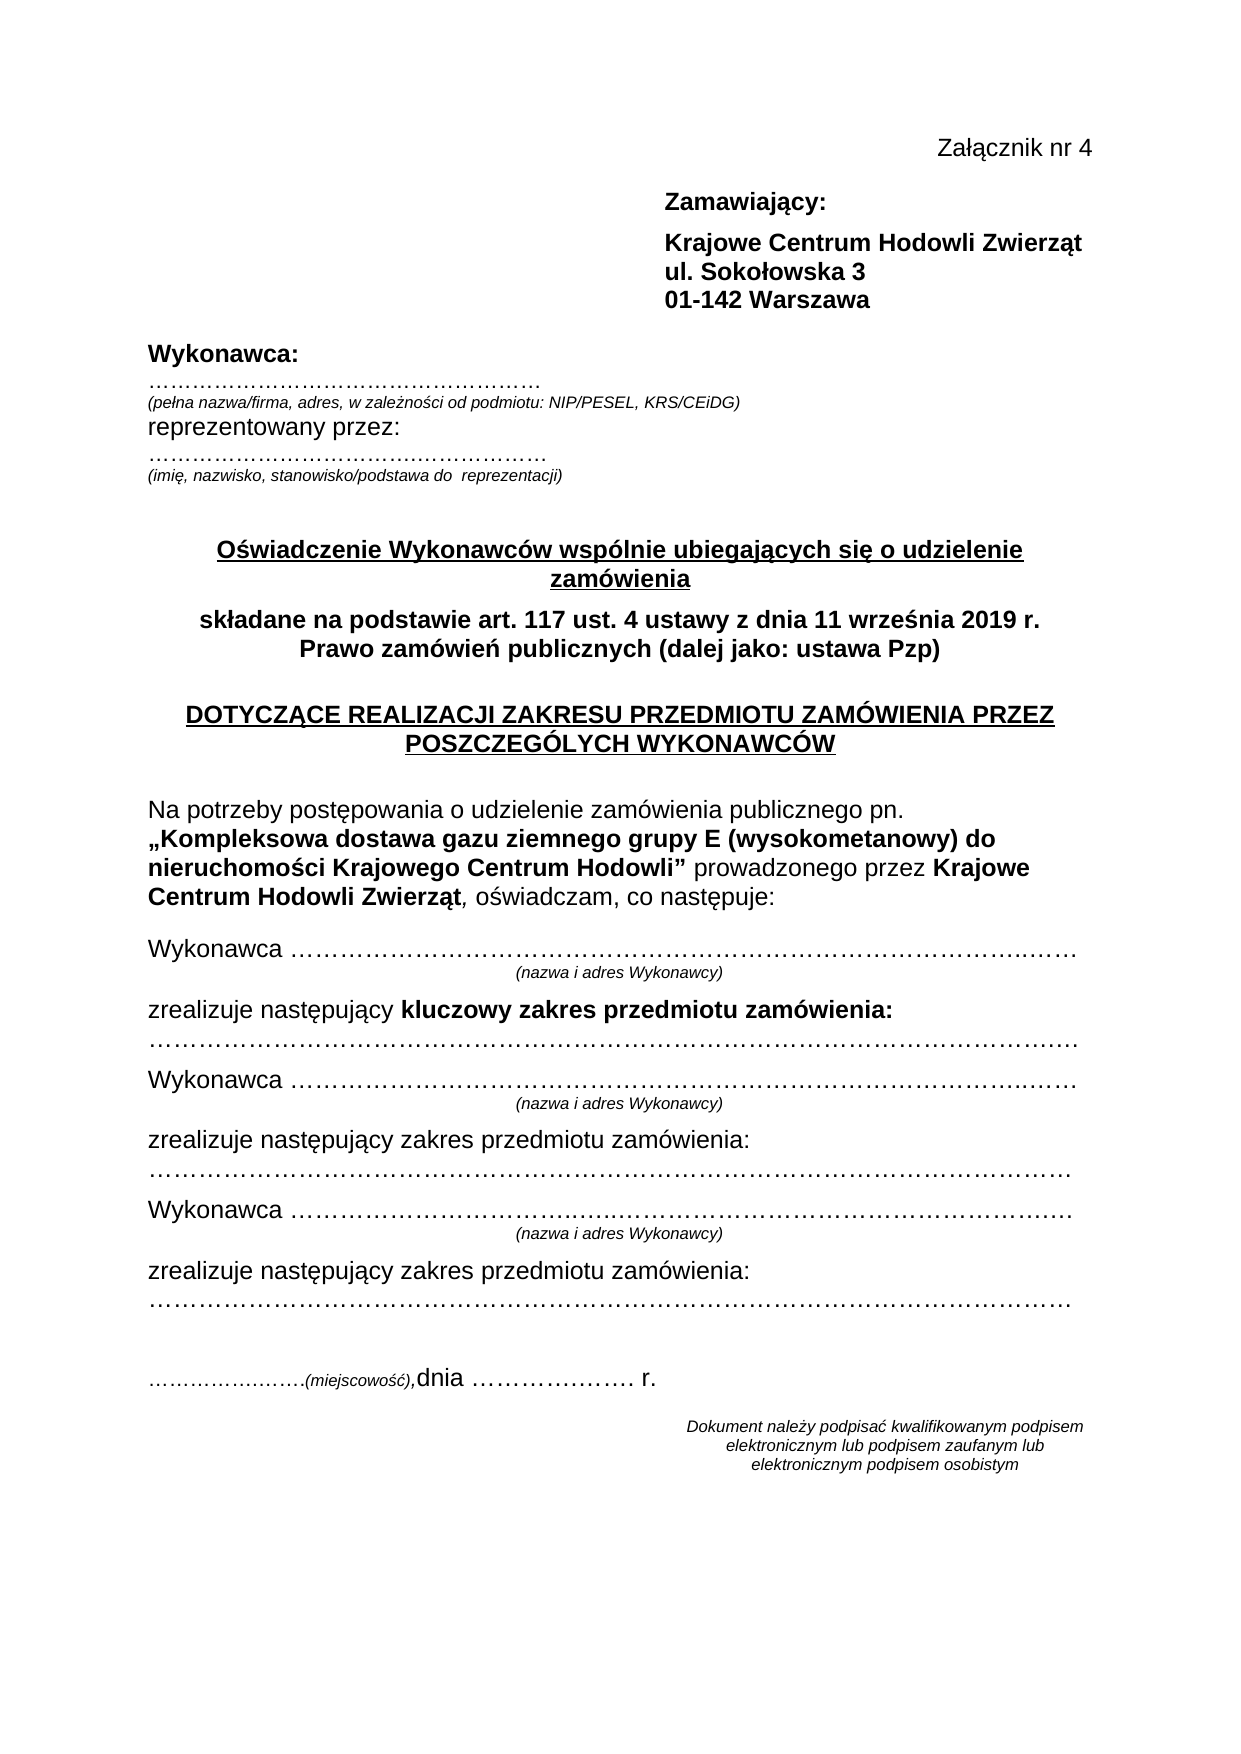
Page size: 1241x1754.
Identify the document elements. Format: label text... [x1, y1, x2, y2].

text Załącznik nr 4 [148, 133, 1093, 162]
text ul. Sokołowska 3 [664, 257, 1093, 285]
text Krajowe Centrum Hodowli Zwierząt [664, 228, 1093, 257]
text (nazwa i adres Wykonawcy) [148, 1224, 1093, 1243]
text (pełna nazwa/firma, adres, w zależności od podmiotu: NIP/PESEL, KRS/CEiDG) [148, 393, 768, 412]
text składane na podstawie art. 117 ust. 4 ustawy z dnia 11 września 2019 r. [148, 605, 1093, 634]
text zrealizuje następujący kluczowy zakres przedmiotu zamówienia: ……………………………………………………………………………………………….… [148, 995, 1093, 1052]
text Zamawiający: [664, 187, 1093, 215]
text zrealizuje następujący zakres przedmiotu zamówienia: ………………………………………………………………………………………………… [148, 1125, 1093, 1183]
text Na potrzeby postępowania o udzielenie zamówienia publicznego pn. „Kompleksowa dostawa gazu ziemnego grupy E (wysokometanowy) do nieruchomości Krajowego Centrum Hodowli” prowadzonego przez Krajowe Centrum Hodowli Zwierząt, oświadczam, co następuje: [148, 795, 1093, 910]
text ……………………………………………… [148, 368, 768, 393]
text Wykonawca: [148, 339, 1093, 368]
text DOTYCZĄCE REALIZACJI ZAKRESU PRZEDMIOTU ZAMÓWIENIA PRZEZ POSZCZEGÓLYCH WYKONAWCÓW [148, 700, 1093, 758]
text Oświadczenie Wykonawców wspólnie ubiegających się o udzielenie zamówienia [148, 535, 1093, 593]
text Wykonawca ……………………………………………………………………………..…… [148, 934, 1093, 963]
text ……………………………….……………… [148, 441, 591, 466]
text (imię, nazwisko, stanowisko/podstawa do reprezentacji) [148, 466, 591, 485]
text Prawo zamówień publicznych (dalej jako: ustawa Pzp) [148, 634, 1093, 663]
text 01-142 Warszawa [664, 285, 1093, 314]
text …………….…….(miejscowość),dnia ………….……. r. [148, 1363, 1093, 1392]
text Wykonawca ……………………………..…..…………………………………………….… [148, 1195, 1093, 1224]
text reprezentowany przez: [148, 412, 1093, 441]
text zrealizuje następujący zakres przedmiotu zamówienia: ………………………………………………………………………………………………… [148, 1256, 1093, 1313]
text Wykonawca ……………………………………………………………………………..…… [148, 1065, 1093, 1093]
text (nazwa i adres Wykonawcy) [148, 1093, 1093, 1113]
text Dokument należy podpisać kwalifikowanym podpisem elektronicznym lub podpisem zaufanym lub elektronicznym podpisem osobistym [679, 1417, 1093, 1474]
text (nazwa i adres Wykonawcy) [148, 963, 1093, 982]
